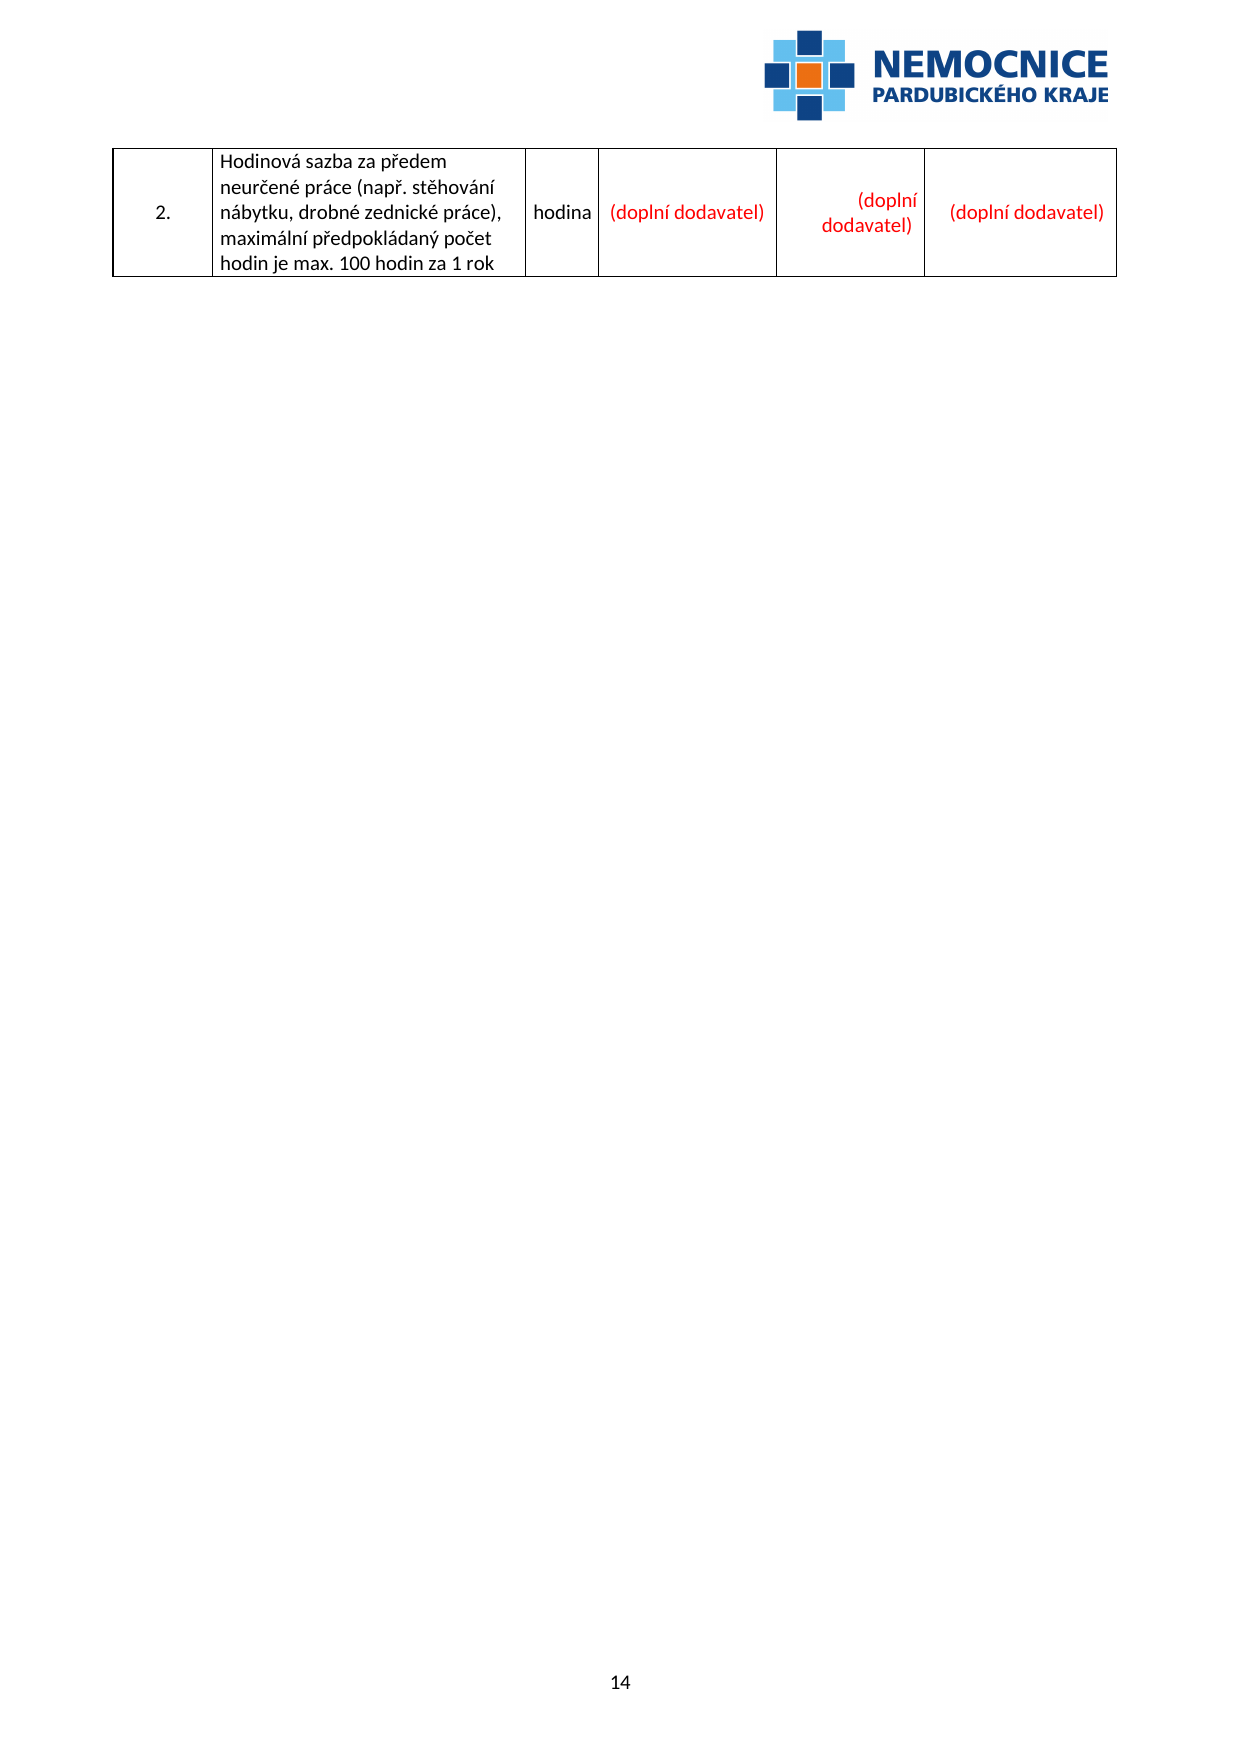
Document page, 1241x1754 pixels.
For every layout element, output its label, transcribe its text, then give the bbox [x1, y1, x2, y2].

table_cell 2. [114, 149, 212, 276]
table_cell hodina [526, 149, 598, 276]
picture [763, 29, 1108, 122]
table_cell (doplní dodavatel) [777, 149, 924, 276]
table_cell Hodinová sazba za předem neurčené práce (např. stěhování nábytku, drobné zednické práce), maximální předpokládaný počet hodin je max. 100 hodin za 1 rok [213, 149, 525, 276]
table_cell (doplní dodavatel) [925, 149, 1116, 276]
table_cell (doplní dodavatel) [599, 149, 776, 276]
